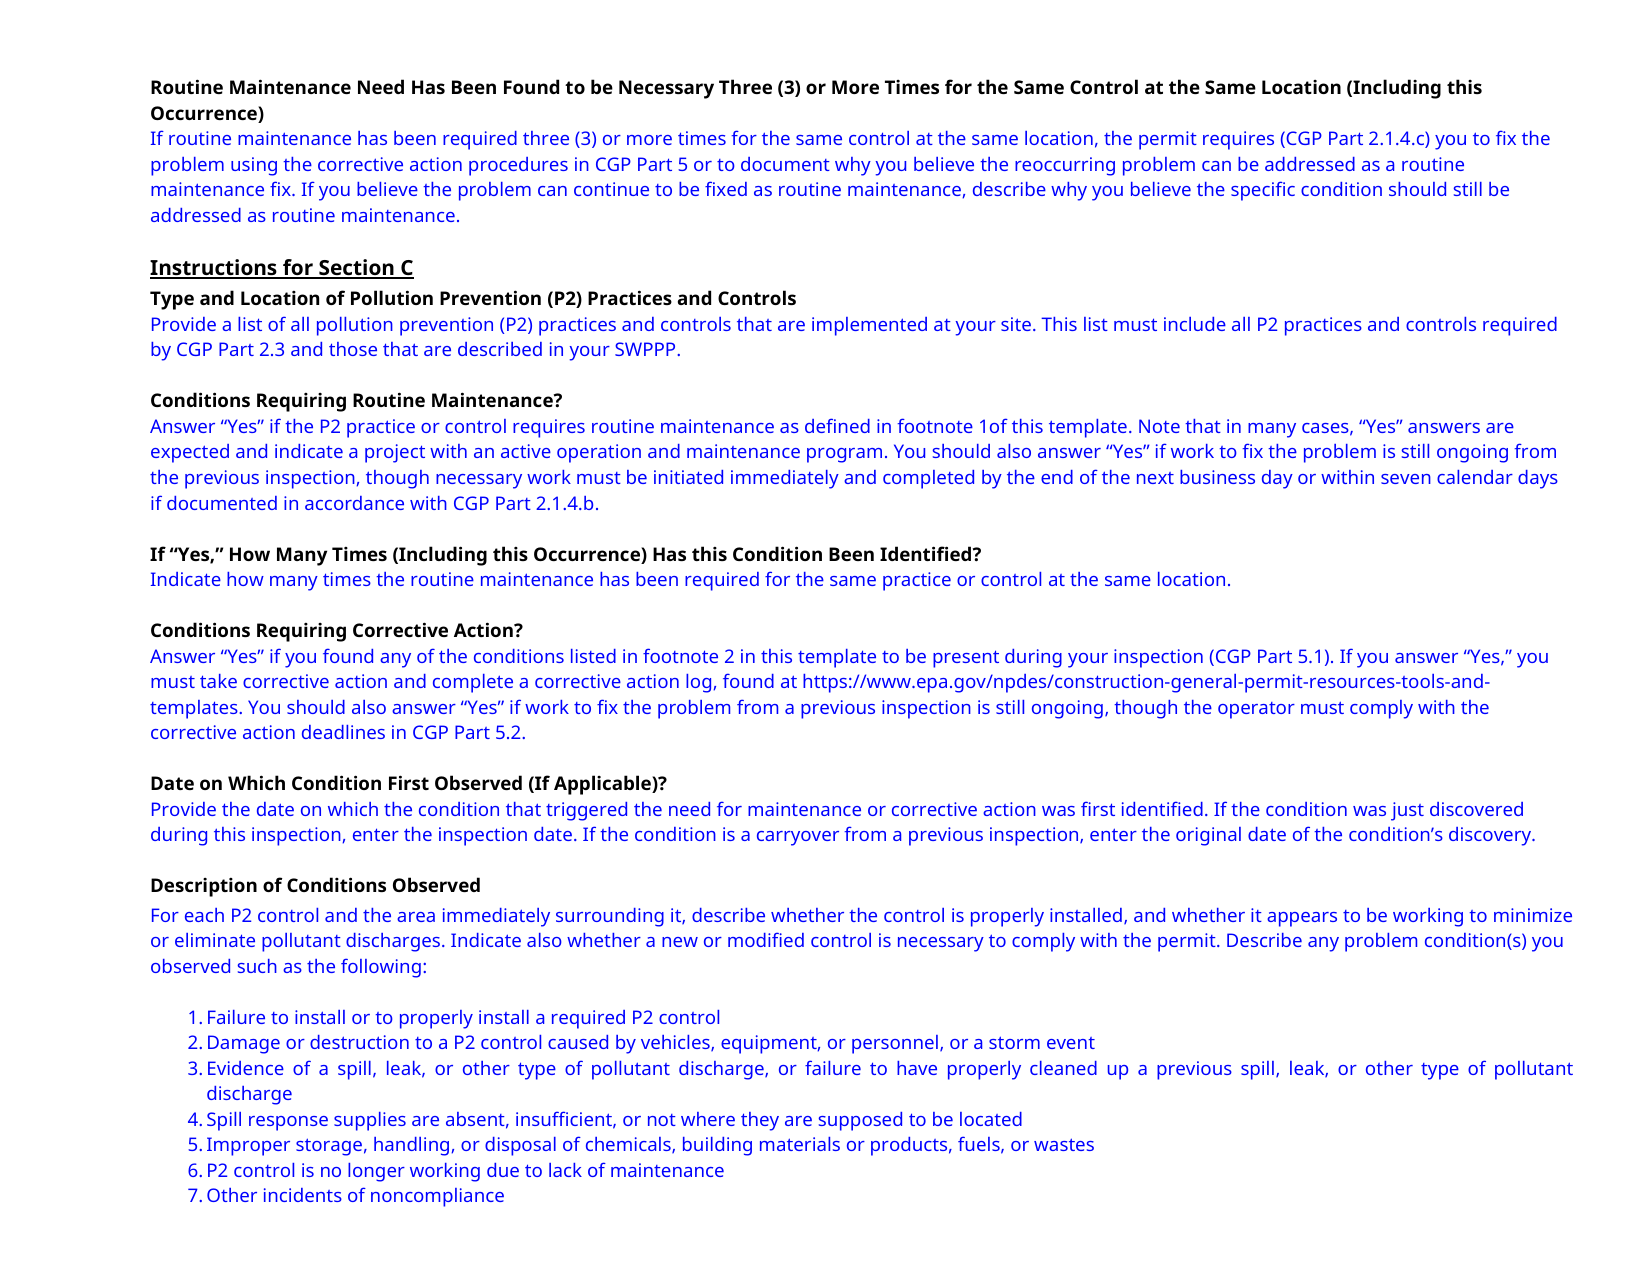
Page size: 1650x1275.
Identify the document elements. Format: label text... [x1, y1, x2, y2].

text Instructions for Section C [150, 253, 1575, 282]
text Answer “Yes” if the P2 practice or control requires routine maintenance as defined in footnote 1of this template. Note that in many cases, “Yes” answers are expected and indicate a project with an active operation and maintenance program. You should also answer “Yes” if work to fix the problem is still ongoing from the previous inspection, though necessary work must be initiated immediately and completed by the end of the next business day or within seven calendar days if documented in accordance with CGP Part 2.1.4.b. [150, 413, 1575, 515]
text If “Yes,” How Many Times (Including this Occurrence) Has this Condition Been Identified? [150, 541, 1575, 566]
text Routine Maintenance Need Has Been Found to be Necessary Three (3) or More Times for the Same Control at the Same Location (Including this Occurrence) [150, 74, 1575, 126]
text Indicate how many times the routine maintenance has been required for the same practice or control at the same location. [150, 566, 1575, 592]
text If routine maintenance has been required three (3) or more times for the same control at the same location, the permit requires (CGP Part 2.1.4.c) you to fix the problem using the corrective action procedures in CGP Part 5 or to document why you believe the reoccurring problem can be addressed as a routine maintenance fix. If you believe the problem can continue to be fixed as routine maintenance, describe why you believe the specific condition should still be addressed as routine maintenance. [150, 126, 1575, 228]
text Provide the date on which the condition that triggered the need for maintenance or corrective action was first identified. If the condition was just discovered during this inspection, enter the inspection date. If the condition is a carryover from a previous inspection, enter the original date of the condition’s discovery. [150, 796, 1575, 847]
text Conditions Requiring Routine Maintenance? [150, 388, 1575, 413]
list Improper storage, handling, or disposal of chemicals, building materials or products, fuels, or wastes [187, 1132, 1575, 1157]
list Damage or destruction to a P2 control caused by vehicles, equipment, or personnel, or a storm event [187, 1029, 1575, 1055]
list P2 control is no longer working due to lack of maintenance [187, 1157, 1575, 1183]
list Spill response supplies are absent, insufficient, or not where they are supposed to be located [187, 1106, 1575, 1132]
list Failure to install or to properly install a required P2 control [187, 1004, 1575, 1029]
list Other incidents of noncompliance [187, 1183, 1575, 1208]
text Description of Conditions Observed [150, 873, 1575, 898]
text Type and Location of Pollution Prevention (P2) Practices and Controls [150, 286, 1575, 311]
text Conditions Requiring Corrective Action? [150, 617, 1575, 643]
text Provide a list of all pollution prevention (P2) practices and controls that are implemented at your site. This list must include all P2 practices and controls required by CGP Part 2.3 and those that are described in your SWPPP. [150, 311, 1577, 362]
text For each P2 control and the area immediately surrounding it, describe whether the control is properly installed, and whether it appears to be working to minimize or eliminate pollutant discharges. Indicate also whether a new or modified control is necessary to comply with the permit. Describe any problem condition(s) you observed such as the following: [150, 902, 1575, 978]
text Date on Which Condition First Observed (If Applicable)? [150, 771, 1575, 796]
text Answer “Yes” if you found any of the conditions listed in footnote 2 in this template to be present during your inspection (CGP Part 5.1). If you answer “Yes,” you must take corrective action and complete a corrective action log, found at https://www.epa.gov/npdes/construction-general-permit-resources-tools-and-templates. You should also answer “Yes” if work to fix the problem from a previous inspection is still ongoing, though the operator must comply with the corrective action deadlines in CGP Part 5.2. [150, 643, 1575, 745]
list Evidence of a spill, leak, or other type of pollutant discharge, or failure to have properly cleaned up a previous spill, leak, or other type of pollutant discharge [187, 1055, 1575, 1106]
